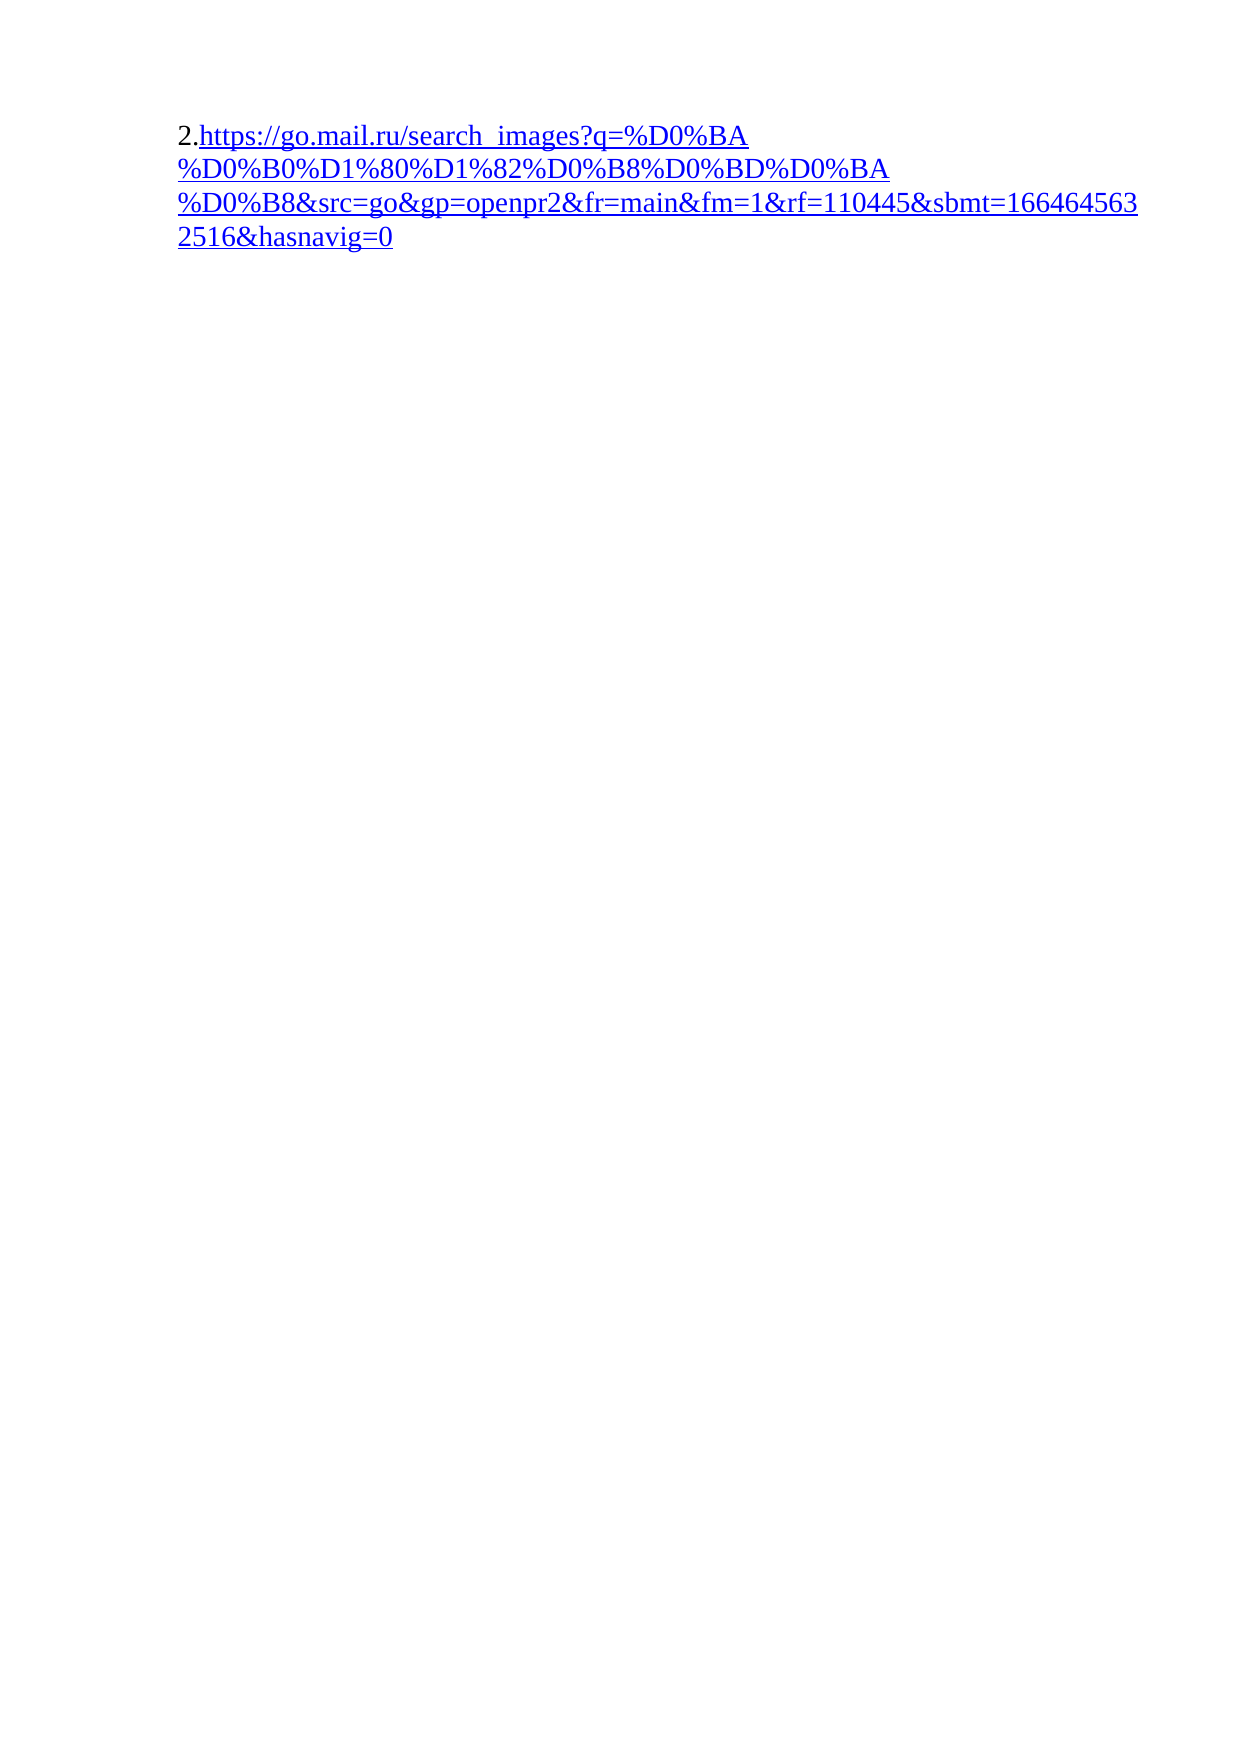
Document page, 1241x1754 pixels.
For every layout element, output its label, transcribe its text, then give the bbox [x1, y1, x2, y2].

text 2.https://go.mail.ru/search_images?q=%D0%BA%D0%B0%D1%80%D1%82%D0%B8%D0%BD%D0%BA%D0%B8&src=go&gp=openpr2&fr=main&fm=1&rf=110445&sbmt=1664645632516&hasnavig=0 [177, 118, 1152, 252]
